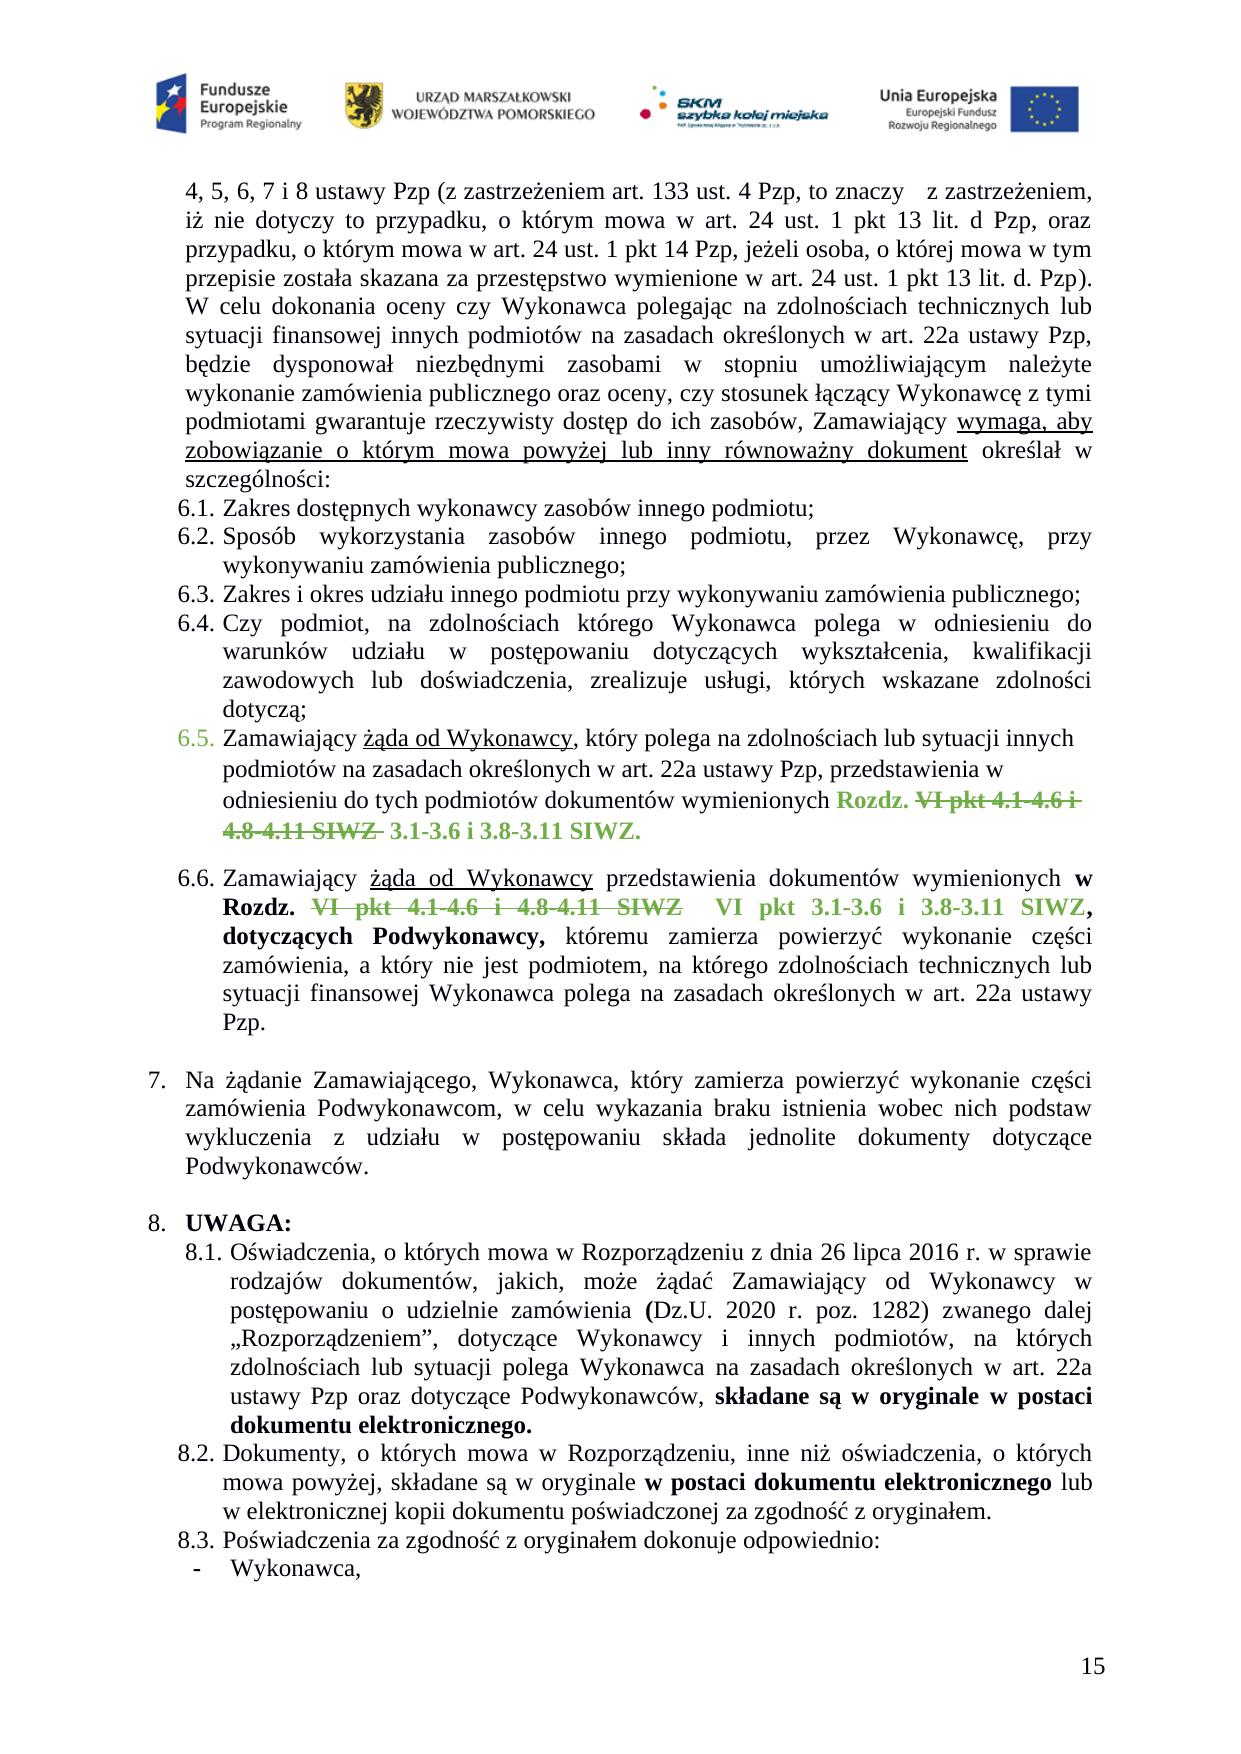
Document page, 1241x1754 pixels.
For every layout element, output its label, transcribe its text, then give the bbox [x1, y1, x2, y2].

list Wykonawca, [193, 1553, 1093, 1582]
list Zakres i okres udziału innego podmiotu przy wykonywaniu zamówienia publicznego; [177, 579, 1093, 608]
list Na żądanie Zamawiającego, Wykonawca, który zamierza powierzyć wykonanie części zamówienia Podwykonawcom, w celu wykazania braku istnienia wobec nich podstaw wykluczenia z udziału w postępowaniu składa jednolite dokumenty dotyczące Podwykonawców. [148, 1065, 1093, 1180]
list Sposób wykorzystania zasobów innego podmiotu, przez Wykonawcę, przy wykonywaniu zamówienia publicznego; [177, 521, 1093, 579]
list Zakres dostępnych wykonawcy zasobów innego podmiotu; [177, 493, 1093, 521]
list Dokumenty, o których mowa w Rozporządzeniu, inne niż oświadczenia, o których mowa powyżej, składane są w oryginale w postaci dokumentu elektronicznego lub w elektronicznej kopii dokumentu poświadczonej za zgodność z oryginałem. [177, 1438, 1093, 1525]
picture [147, 73, 1093, 148]
list Poświadczenia za zgodność z oryginałem dokonuje odpowiednio: [177, 1525, 1093, 1553]
list Zamawiający żąda od Wykonawcy, który polega na zdolnościach lub sytuacji innych podmiotów na zasadach określonych w art. 22a ustawy Pzp, przedstawienia w odniesieniu do tych podmiotów dokumentów wymienionych Rozdz. VI pkt 4.1-4.6 i 4.8-4.11 SIWZ 3.1-3.6 i 3.8-3.11 SIWZ. [177, 723, 1093, 844]
list Zamawiający żąda od Wykonawcy przedstawienia dokumentów wymienionych w Rozdz. VI pkt 4.1-4.6 i 4.8-4.11 SIWZ VI pkt 3.1-3.6 i 3.8-3.11 SIWZ, dotyczących Podwykonawcy, któremu zamierza powierzyć wykonanie części zamówienia, a który nie jest podmiotem, na którego zdolnościach technicznych lub sytuacji finansowej Wykonawca polega na zasadach określonych w art. 22a ustawy Pzp. [177, 863, 1093, 1036]
list Oświadczenia, o których mowa w Rozporządzeniu z dnia 26 lipca 2016 r. w sprawie rodzajów dokumentów, jakich, może żądać Zamawiający od Wykonawcy w postępowaniu o udzielnie zamówienia (Dz.U. 2020 r. poz. 1282) zwanego dalej „Rozporządzeniem”, dotyczące Wykonawcy i innych podmiotów, na których zdolnościach lub sytuacji polega Wykonawca na zasadach określonych w art. 22a ustawy Pzp oraz dotyczące Podwykonawców, składane są w oryginale w postaci dokumentu elektronicznego. [185, 1237, 1093, 1438]
list Czy podmiot, na zdolnościach którego Wykonawca polega w odniesieniu do warunków udziału w postępowaniu dotyczących wykształcenia, kwalifikacji zawodowych lub doświadczenia, zrealizuje usługi, których wskazane zdolności dotyczą; [177, 608, 1093, 723]
list UWAGA: [148, 1208, 1093, 1237]
